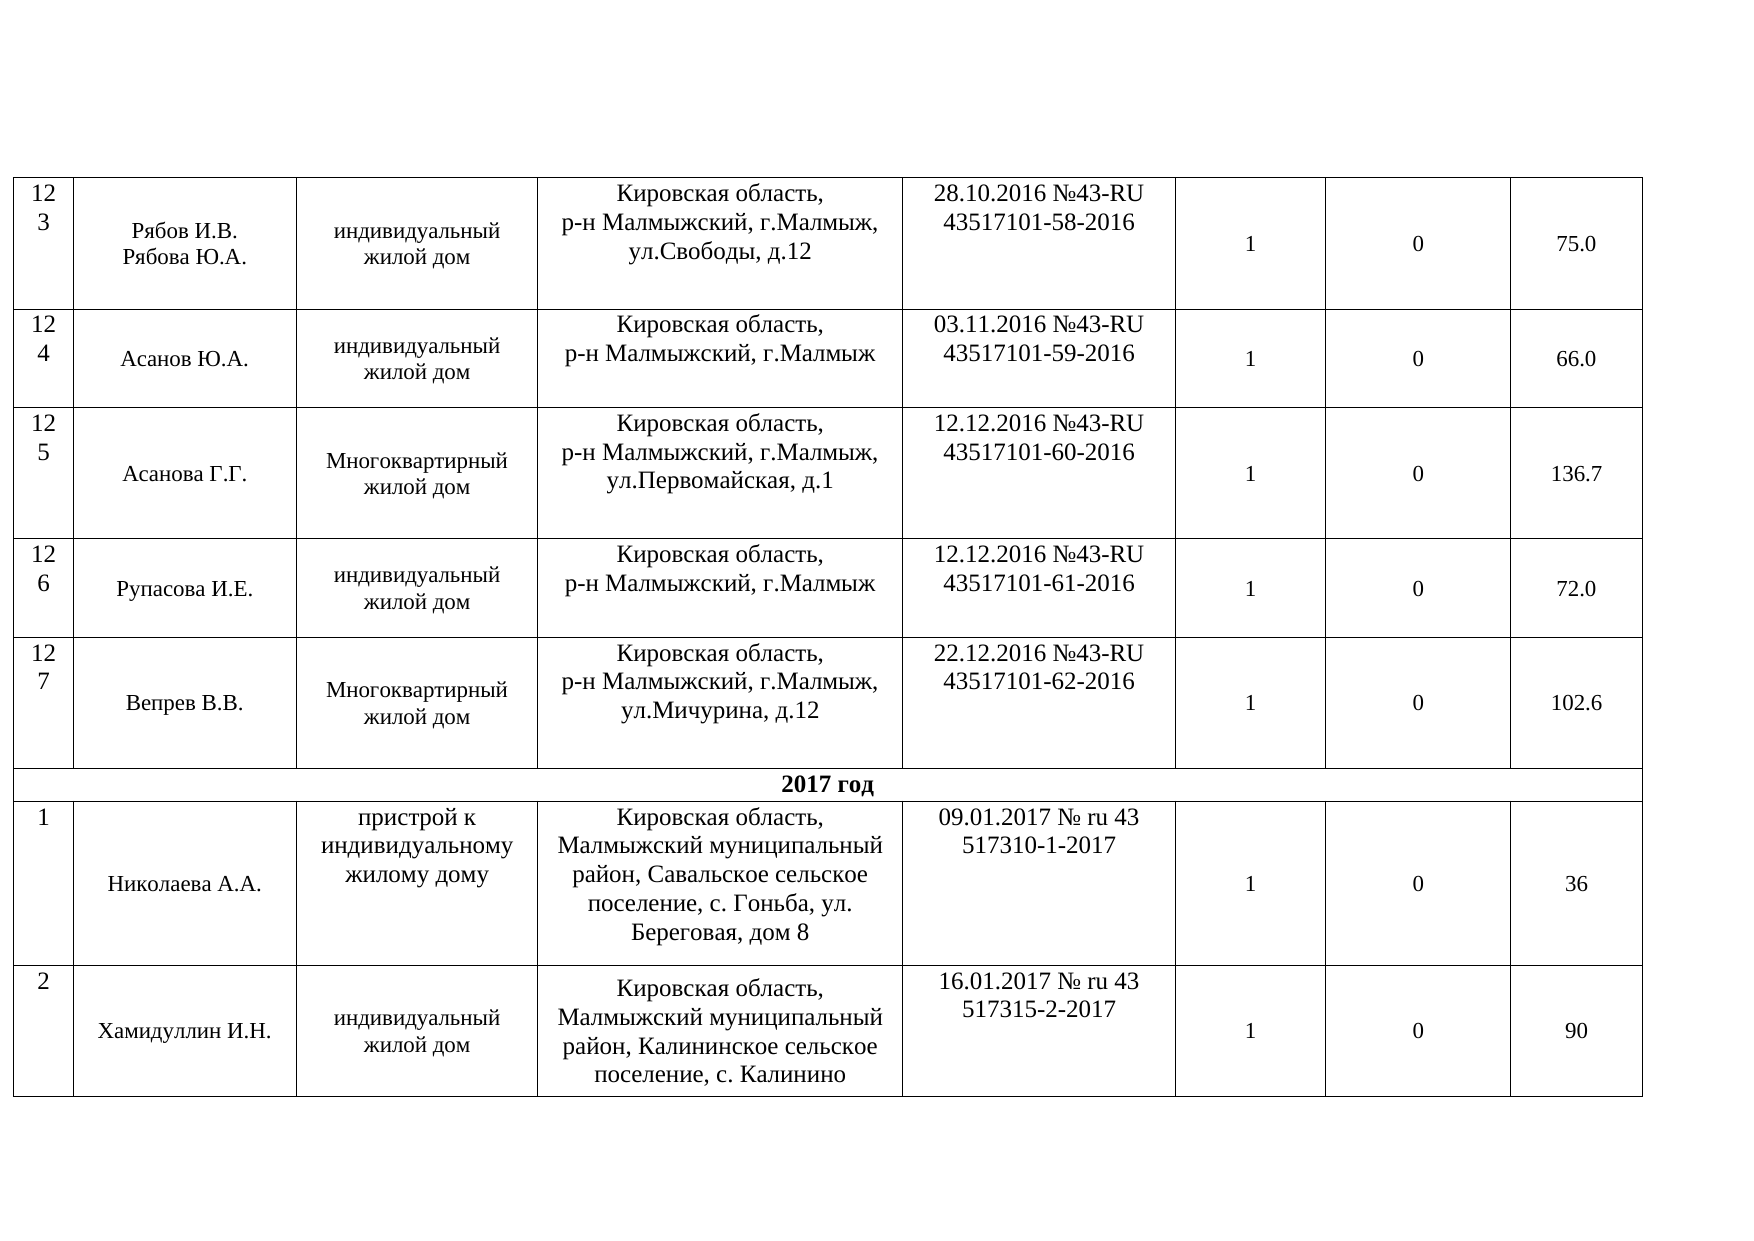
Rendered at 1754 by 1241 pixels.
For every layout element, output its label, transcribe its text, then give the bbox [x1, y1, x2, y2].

table_cell 90 [1511, 966, 1642, 1096]
table_cell 0 [1326, 178, 1510, 308]
table_cell 127 [14, 638, 73, 768]
table_cell 12.12.2016 №43-RU 43517101-61-2016 [903, 539, 1175, 637]
table_cell 125 [14, 408, 73, 538]
table_cell 36 [1511, 802, 1642, 965]
table_cell 0 [1326, 966, 1510, 1096]
table_cell Кировская область, р-н Малмыжский, г.Малмыж, ул.Свободы, д.12 [538, 178, 902, 308]
table_cell 09.01.2017 № ru 43 517310-1-2017 [903, 802, 1175, 965]
table_cell 1 [1176, 178, 1325, 308]
table_cell 1 [1176, 539, 1325, 637]
table_cell 1 [1176, 638, 1325, 768]
table_cell 1 [1176, 408, 1325, 538]
table_cell 124 [14, 310, 73, 407]
table_cell 1 [1176, 310, 1325, 407]
table_cell 0 [1326, 408, 1510, 538]
table_cell 66.0 [1511, 310, 1642, 407]
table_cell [538, 966, 902, 1096]
table_cell Николаева А.А. [74, 802, 296, 965]
table_cell 22.12.2016 №43-RU 43517101-62-2016 [903, 638, 1175, 768]
table_cell 0 [1326, 310, 1510, 407]
table_cell Асанова Г.Г. [74, 408, 296, 538]
table_cell Многоквартирный жилой дом [297, 638, 537, 768]
table_cell 0 [1326, 539, 1510, 637]
table_cell Рябов И.В. Рябова Ю.А. [74, 178, 296, 308]
table_cell 126 [14, 539, 73, 637]
table_cell 1 [1176, 966, 1325, 1096]
table_cell Кировская область, р-н Малмыжский, г.Малмыж, ул.Мичурина, д.12 [538, 638, 902, 768]
table_cell пристрой к индивидуальному жилому дому [297, 802, 537, 965]
table_cell 0 [1326, 802, 1510, 965]
table_cell Рупасова И.Е. [74, 539, 296, 637]
table_cell 16.01.2017 № ru 43 517315-2-2017 [903, 966, 1175, 1096]
table_cell Кировская область, Малмыжский муниципальный район, Савальское сельское поселение, с. Гоньба, ул. Береговая, дом 8 [538, 802, 902, 965]
table_cell 12.12.2016 №43-RU 43517101-60-2016 [903, 408, 1175, 538]
table_cell Хамидуллин И.Н. [74, 966, 296, 1096]
table_cell 136.7 [1511, 408, 1642, 538]
table_cell 123 [14, 178, 73, 308]
table_cell 2017 год [14, 769, 1642, 801]
table_cell 0 [1326, 638, 1510, 768]
table_cell 102.6 [1511, 638, 1642, 768]
table_cell Кировская область, р-н Малмыжский, г.Малмыж, ул.Первомайская, д.1 [538, 408, 902, 538]
table_cell 1 [1176, 802, 1325, 965]
table_cell Многоквартирный жилой дом [297, 408, 537, 538]
table_cell индивидуальный жилой дом [297, 310, 537, 407]
table_cell 28.10.2016 №43-RU 43517101-58-2016 [903, 178, 1175, 308]
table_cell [297, 966, 537, 1096]
table_cell Асанов Ю.А. [74, 310, 296, 407]
table_cell Кировская область, р-н Малмыжский, г.Малмыж [538, 539, 902, 637]
table_cell 03.11.2016 №43-RU 43517101-59-2016 [903, 310, 1175, 407]
table_cell индивидуальный жилой дом [297, 539, 537, 637]
table_cell 72.0 [1511, 539, 1642, 637]
table_cell 75.0 [1511, 178, 1642, 308]
table_cell 2 [14, 966, 73, 1096]
table_cell 1 [14, 802, 73, 965]
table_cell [538, 310, 902, 407]
table_cell Вепрев В.В. [74, 638, 296, 768]
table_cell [297, 178, 537, 308]
